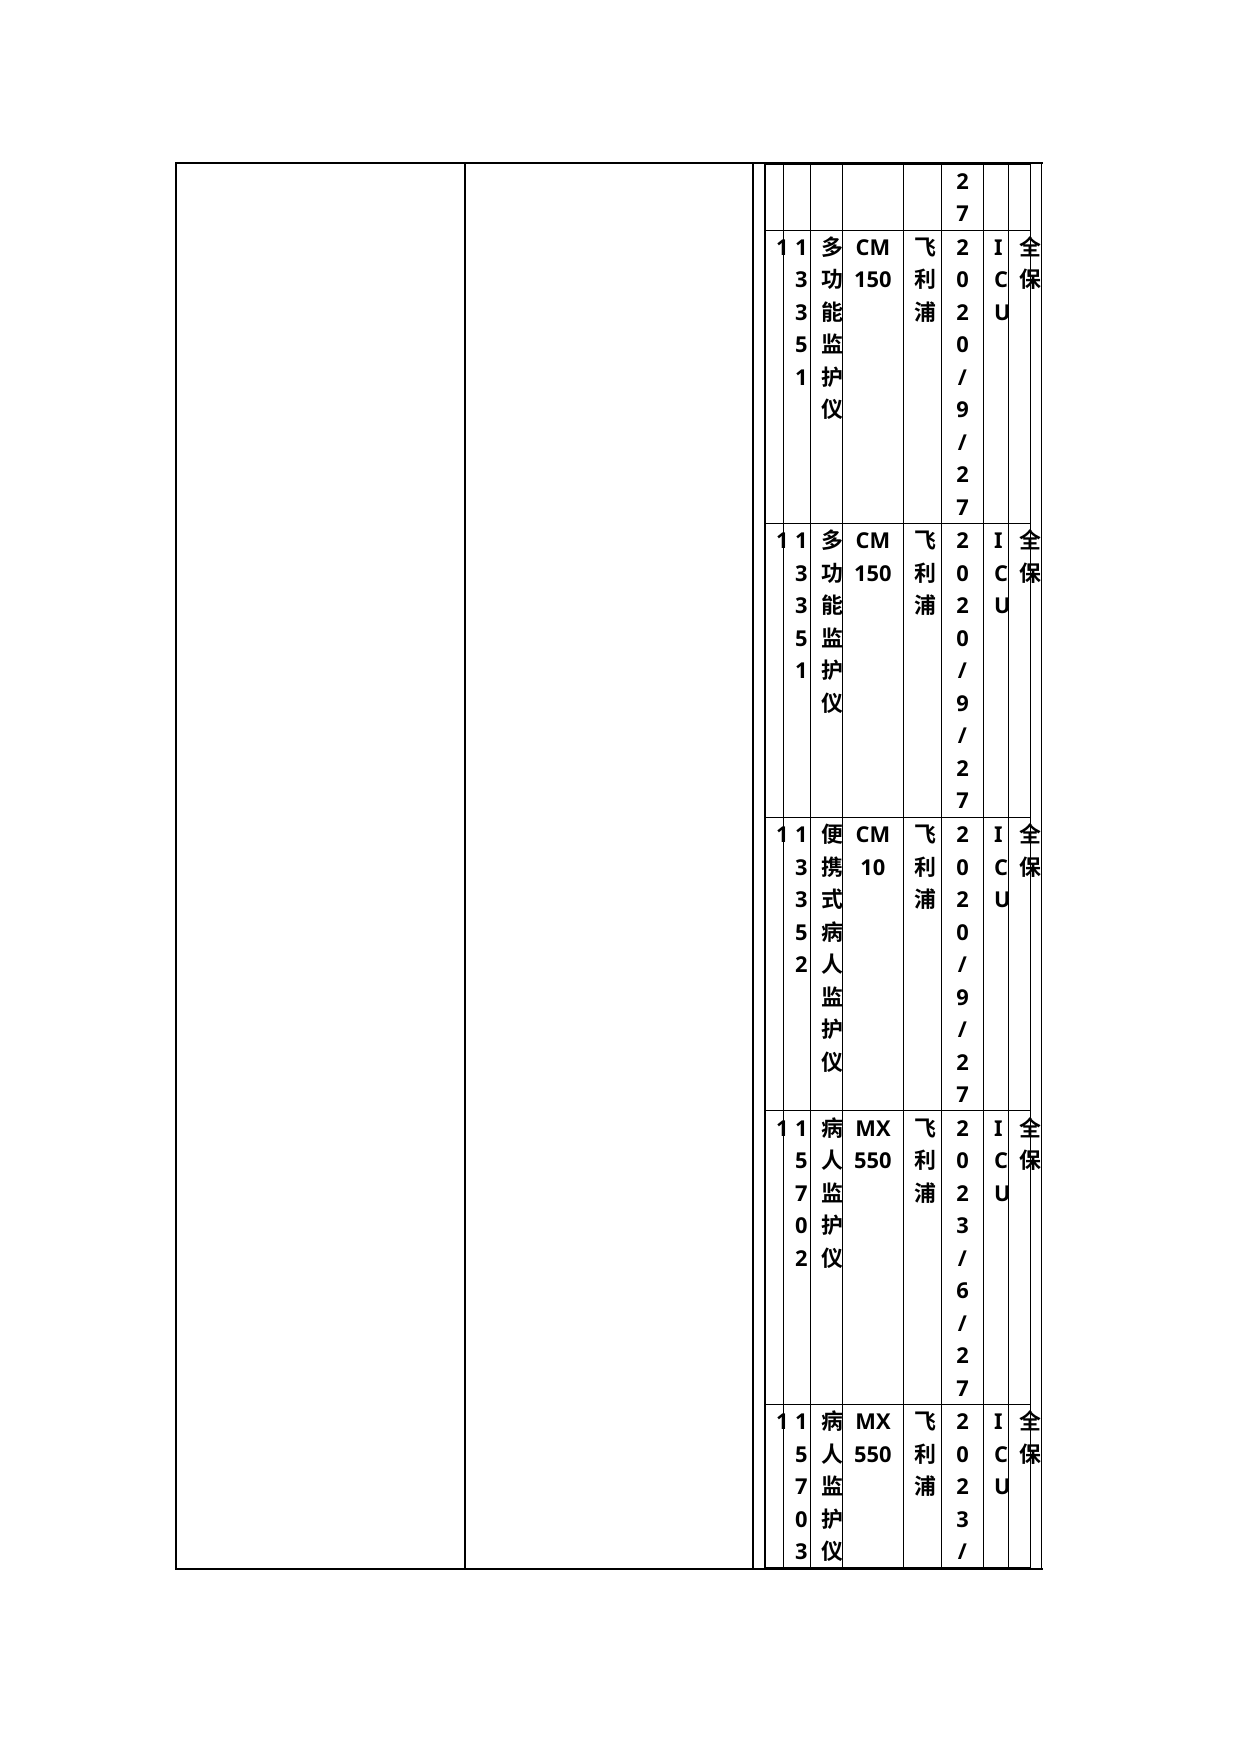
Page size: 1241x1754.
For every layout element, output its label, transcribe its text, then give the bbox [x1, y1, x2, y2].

table_cell 设备详单如下： 附件3：陕西省肿瘤医院医科达3306加速器、飞利浦CT等204台件医疗设备明细1 [1009, 1111, 1030, 1404]
table_cell 设备详单如下： 附件3：陕西省肿瘤医院医科达3306加速器、飞利浦CT等204台件医疗设备明细1 [784, 524, 810, 817]
table_cell 设备详单如下： 附件3：陕西省肿瘤医院医科达3306加速器、飞利浦CT等204台件医疗设备明细1 [984, 231, 1008, 523]
table_cell 设备详单如下： 附件3：陕西省肿瘤医院医科达3306加速器、飞利浦CT等204台件医疗设备明细1 [843, 231, 903, 523]
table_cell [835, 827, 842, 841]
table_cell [811, 165, 842, 230]
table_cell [766, 165, 783, 230]
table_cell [1009, 1405, 1030, 1567]
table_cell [984, 1405, 1008, 1567]
table_cell 设备详单如下： 附件3：陕西省肿瘤医院医科达3306加速器、飞利浦CT等204台件医疗设备明细1 [811, 231, 842, 523]
table_cell 设备详单如下： 附件3：陕西省肿瘤医院医科达3306加速器、飞利浦CT等204台件医疗设备明细1 [811, 818, 842, 1110]
table_cell 设备详单如下： 附件3：陕西省肿瘤医院医科达3306加速器、飞利浦CT等204台件医疗设备明细1 [904, 1111, 941, 1404]
table_cell 设备详单如下： 附件3：陕西省肿瘤医院医科达3306加速器、飞利浦CT等204台件医疗设备明细1 [784, 231, 810, 523]
table_cell 设备详单如下： 附件3：陕西省肿瘤医院医科达3306加速器、飞利浦CT等204台件医疗设备明细1 [843, 524, 903, 817]
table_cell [942, 165, 983, 230]
table_cell 设备详单如下： 附件3：陕西省肿瘤医院医科达3306加速器、飞利浦CT等204台件医疗设备明细1 [843, 1111, 903, 1404]
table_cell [754, 164, 764, 1568]
table_cell 设备详单如下： 附件3：陕西省肿瘤医院医科达3306加速器、飞利浦CT等204台件医疗设备明细1 [811, 1111, 842, 1404]
table_cell 设备详单如下： 附件3：陕西省肿瘤医院医科达3306加速器、飞利浦CT等204台件医疗设备明细1 [942, 524, 983, 817]
table_cell 设备详单如下： 附件3：陕西省肿瘤医院医科达3306加速器、飞利浦CT等204台件医疗设备明细1 [984, 1111, 1008, 1404]
table_cell 设备详单如下： 附件3：陕西省肿瘤医院医科达3306加速器、飞利浦CT等204台件医疗设备明细1 [843, 818, 903, 1110]
table_cell 设备详单如下： 附件3：陕西省肿瘤医院医科达3306加速器、飞利浦CT等204台件医疗设备明细1 [904, 231, 941, 523]
table_cell 设备详单如下： 附件3：陕西省肿瘤医院医科达3306加速器、飞利浦CT等204台件医疗设备明细1 [942, 818, 983, 1110]
table_cell 设备详单如下： 附件3：陕西省肿瘤医院医科达3306加速器、飞利浦CT等204台件医疗设备明细1 [1009, 524, 1030, 817]
table_cell 设备详单如下： 附件3：陕西省肿瘤医院医科达3306加速器、飞利浦CT等204台件医疗设备明细1 [942, 231, 983, 523]
table_cell 设备详单如下： 附件3：陕西省肿瘤医院医科达3306加速器、飞利浦CT等204台件医疗设备明细1 [984, 818, 1008, 1110]
table_cell 设备详单如下： 附件3：陕西省肿瘤医院医科达3306加速器、飞利浦CT等204台件医疗设备明细1 [942, 1111, 983, 1404]
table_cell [843, 165, 903, 230]
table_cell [1031, 164, 1041, 1568]
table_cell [1009, 165, 1030, 230]
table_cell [811, 1405, 842, 1567]
table_cell 设备详单如下： 附件3：陕西省肿瘤医院医科达3306加速器、飞利浦CT等204台件医疗设备明细1 [904, 524, 941, 817]
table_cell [784, 1405, 810, 1567]
table_cell 设备详单如下： 附件3：陕西省肿瘤医院医科达3306加速器、飞利浦CT等204台件医疗设备明细1 [904, 818, 941, 1110]
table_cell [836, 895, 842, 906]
table_cell [177, 164, 464, 1568]
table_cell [904, 1405, 941, 1567]
table_cell 设备详单如下： 附件3：陕西省肿瘤医院医科达3306加速器、飞利浦CT等204台件医疗设备明细1 [784, 1111, 810, 1404]
table_cell 设备详单如下： 附件3：陕西省肿瘤医院医科达3306加速器、飞利浦CT等204台件医疗设备明细1 [1009, 231, 1030, 523]
table_cell 设备详单如下： 附件3：陕西省肿瘤医院医科达3306加速器、飞利浦CT等204台件医疗设备明细1 [784, 818, 810, 1110]
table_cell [766, 1405, 783, 1567]
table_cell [843, 1405, 903, 1567]
table_cell 设备详单如下： 附件3：陕西省肿瘤医院医科达3306加速器、飞利浦CT等204台件医疗设备明细1 [1009, 818, 1030, 1110]
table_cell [984, 165, 1008, 230]
table_cell 设备详单如下： 附件3：陕西省肿瘤医院医科达3306加速器、飞利浦CT等204台件医疗设备明细1 [811, 524, 842, 817]
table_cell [942, 1405, 983, 1567]
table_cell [904, 165, 941, 230]
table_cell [784, 165, 810, 230]
table_cell 2 [466, 164, 752, 1568]
table_cell 设备详单如下： 附件3：陕西省肿瘤医院医科达3306加速器、飞利浦CT等204台件医疗设备明细1 [984, 524, 1008, 817]
